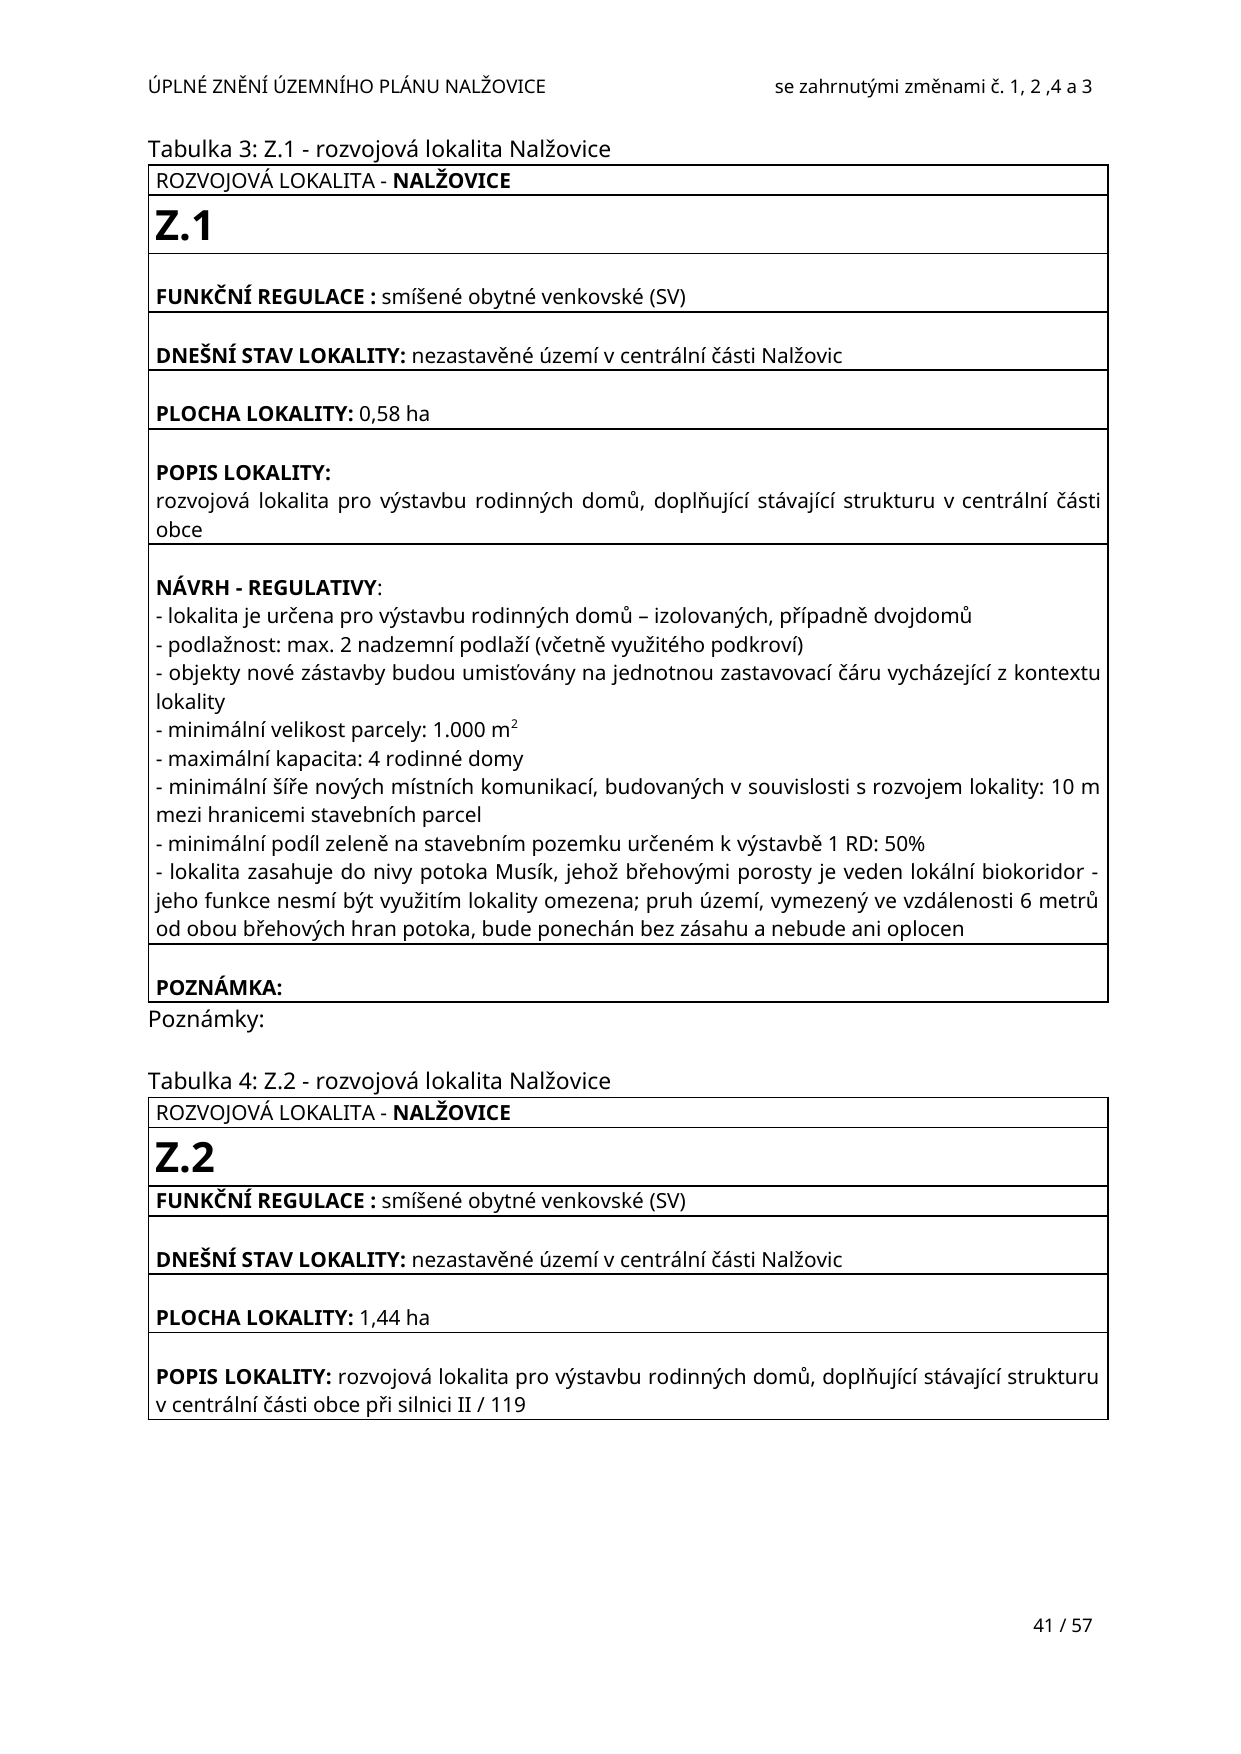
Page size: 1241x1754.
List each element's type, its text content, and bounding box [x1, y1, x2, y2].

table_cell dnešní stav lokality: nezastavěné území v centrální části Nalžovic [149, 313, 1107, 369]
table_cell Poznámka: [149, 945, 1107, 1001]
table_cell popis lokality: rozvojová lokalita pro výstavbu rodinných domů, doplňující stávající strukturu v centrální části obce při silnici II / 119 [149, 1333, 1107, 1419]
table_cell Z.2 [149, 1128, 1107, 1185]
table_cell plocha lokality: 0,58 ha [149, 371, 1107, 428]
table_cell Funkční regulace : smíšené obytné venkovské (SV) [149, 254, 1107, 311]
table_header Rozvojová lokalita - Nalžovice [149, 1098, 1107, 1127]
table_cell Funkční regulace : smíšené obytné venkovské (SV) [149, 1187, 1107, 1215]
table_cell dnešní stav lokality: nezastavěné území v centrální části Nalžovic [149, 1217, 1107, 1273]
table_cell Návrh - regulativy: - lokalita je určena pro výstavbu rodinných domů – izolovaných, případně dvojdomů - podlažnost: max. 2 nadzemní podlaží (včetně využitého podkroví) - objekty nové zástavby budou umisťovány na jednotnou zastavovací čáru vycházející z kontextu lokality - minimální velikost parcely: 1.000 m2 - maximální kapacita: 4 rodinné domy - minimální šíře nových místních komunikací, budovaných v souvislosti s rozvojem lokality: 10 m mezi hranicemi stavebních parcel - minimální podíl zeleně na stavebním pozemku určeném k výstavbě 1 RD: 50% - lokalita zasahuje do nivy potoka Musík, jehož břehovými porosty je veden lokální biokoridor - jeho funkce nesmí být využitím lokality omezena; pruh území, vymezený ve vzdálenosti 6 metrů od obou břehových hran potoka, bude ponechán bez zásahu a nebude ani oplocen [149, 545, 1107, 943]
table_cell Z.1 [149, 196, 1107, 252]
table_cell popis lokality: rozvojová lokalita pro výstavbu rodinných domů, doplňující stávající strukturu v centrální části obce [149, 430, 1107, 543]
table_cell plocha lokality: 1,44 ha [149, 1275, 1107, 1332]
text Poznámky: [148, 1003, 1093, 1034]
table_header Rozvojová lokalita - Nalžovice [149, 166, 1107, 194]
